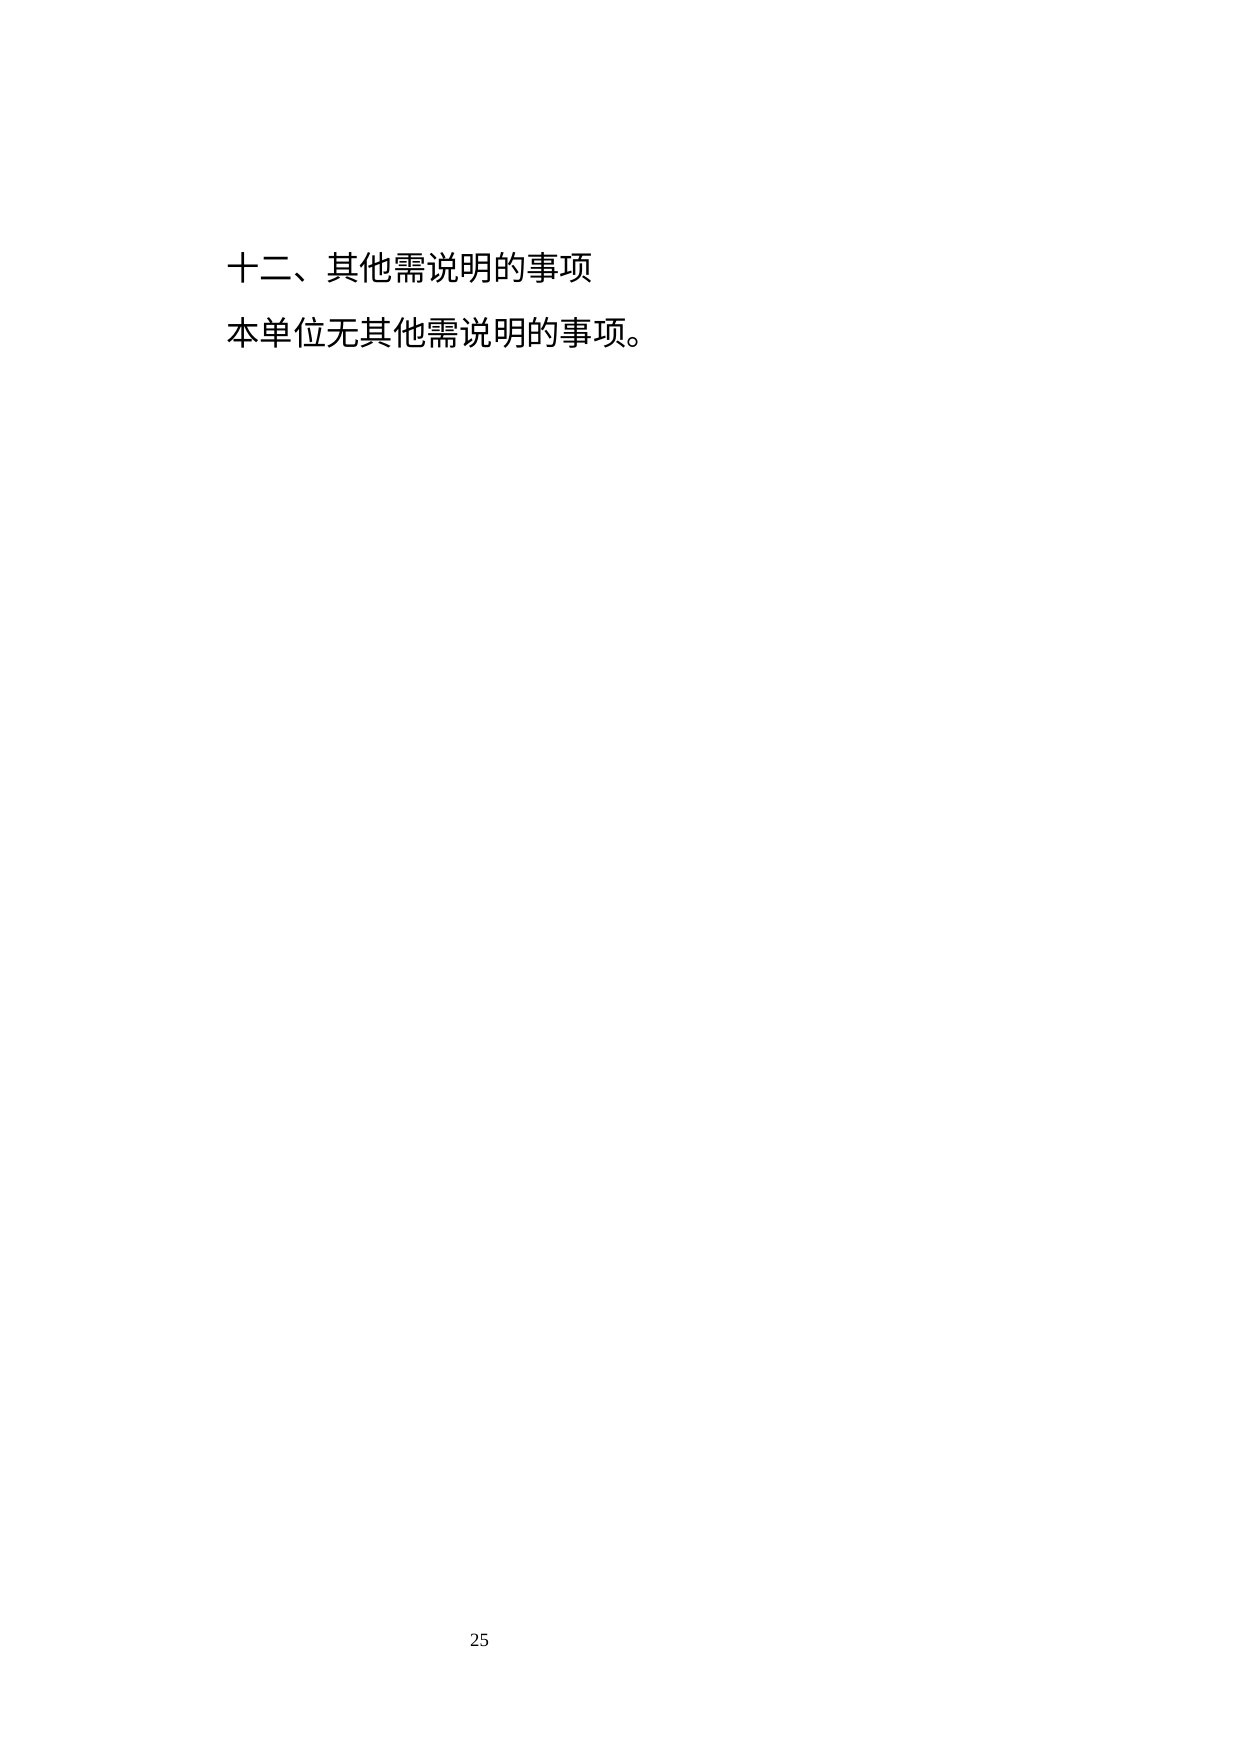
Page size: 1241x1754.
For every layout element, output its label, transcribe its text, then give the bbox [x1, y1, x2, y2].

text 本单位无其他需说明的事项。 [159, 298, 1081, 363]
text 十二、其他需说明的事项 [159, 233, 1081, 298]
